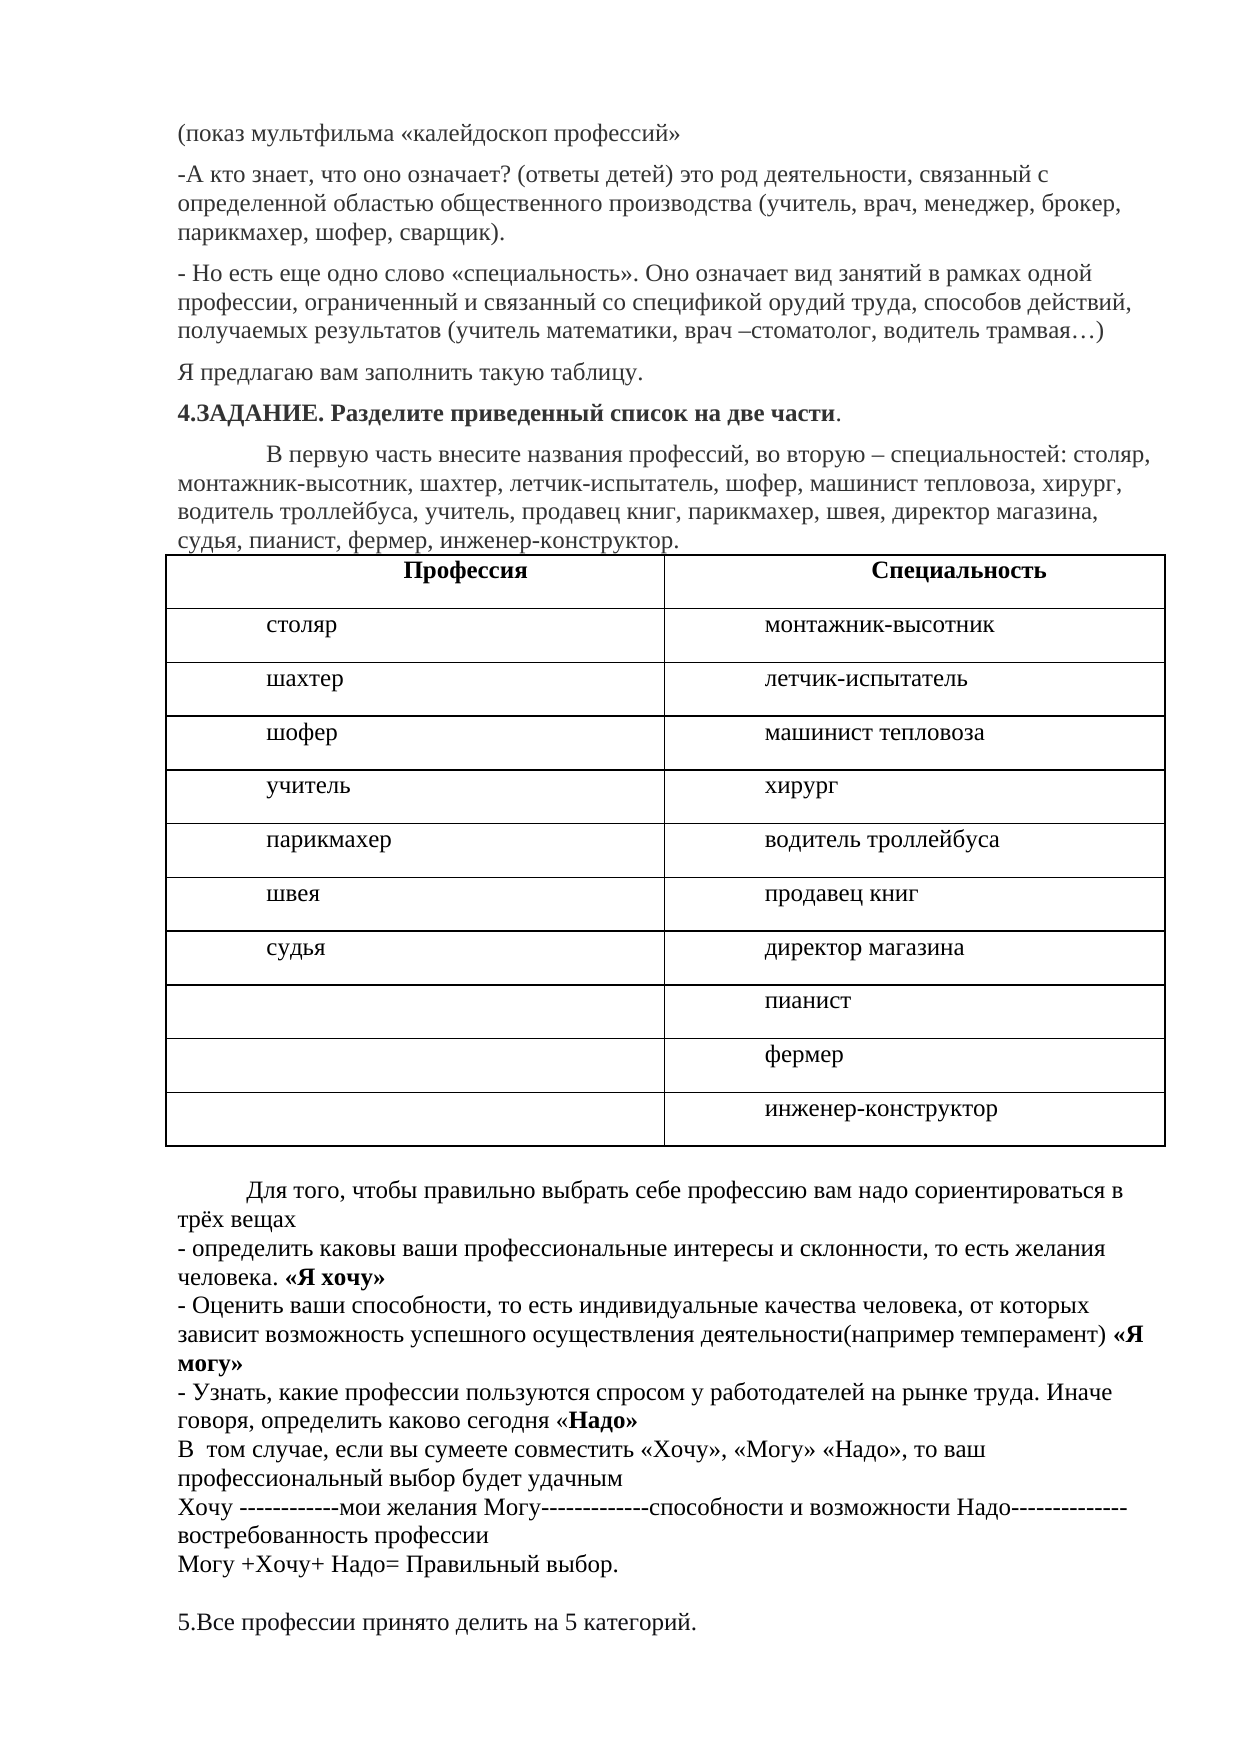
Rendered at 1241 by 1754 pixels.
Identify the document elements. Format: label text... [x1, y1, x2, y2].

table_cell машинист тепловоза [665, 717, 1164, 769]
text (показ мультфильма «калейдоскоп профессий» [177, 118, 1152, 147]
text - Узнать, какие профессии пользуются спросом у работодателей на рынке труда. Иначе говоря, определить каково сегодня «Надо» [177, 1377, 1152, 1434]
table_cell пианист [665, 986, 1164, 1038]
table_cell летчик-испытатель [665, 663, 1164, 715]
table_cell фермер [665, 1039, 1164, 1091]
table_cell водитель троллейбуса [665, 824, 1164, 876]
text В том случае, если вы сумеете совместить «Хочу», «Могу» «Надо», то ваш профессиональный выбор будет удачным [177, 1434, 1152, 1492]
text Я предлагаю вам заполнить такую таблицу. [177, 357, 1152, 385]
text Могу +Хочу+ Надо= Правильный выбор. [177, 1549, 1152, 1578]
table_cell инженер-конструктор [665, 1093, 1164, 1145]
table_cell столяр [167, 609, 664, 661]
text 4.ЗАДАНИЕ. Разделите приведенный список на две части. [177, 398, 1152, 426]
text 5.Все профессии принято делить на 5 категорий. [177, 1607, 1152, 1635]
table_header Специальность [665, 556, 1164, 608]
table_cell судья [167, 932, 664, 984]
table_cell директор магазина [665, 932, 1164, 984]
table_cell швея [167, 878, 664, 930]
table_cell хирург [665, 771, 1164, 823]
table_cell [167, 1093, 664, 1145]
table_cell [167, 986, 664, 1038]
table_cell монтажник-высотник [665, 609, 1164, 661]
text Для того, чтобы правильно выбрать себе профессию вам надо сориентироваться в трёх вещах [177, 1175, 1152, 1233]
table_cell продавец книг [665, 878, 1164, 930]
table_header Профессия [167, 556, 664, 608]
text - определить каковы ваши профессиональные интересы и склонности, то есть желания человека. «Я хочу» [177, 1233, 1152, 1290]
table_cell шахтер [167, 663, 664, 715]
table_cell учитель [167, 771, 664, 823]
text - Но есть еще одно слово «специальность». Оно означает вид занятий в рамках одной профессии, ограниченный и связанный со спецификой орудий труда, способов действий, получаемых результатов (учитель математики, врач –стоматолог, водитель трамвая…) [177, 258, 1152, 344]
table_cell [167, 1039, 664, 1091]
text Хочу ------------мои желания Могу-------------способности и возможности Надо--------------востребованность профессии [177, 1492, 1152, 1549]
text -А кто знает, что оно означает? (ответы детей) это род деятельности, связанный с определенной областью общественного производства (учитель, врач, менеджер, брокер, парикмахер, шофер, сварщик). [177, 159, 1152, 246]
text - Оценить ваши способности, то есть индивидуальные качества человека, от которых зависит возможность успешного осуществления деятельности(например темперамент) «Я могу» [177, 1290, 1152, 1377]
text В первую часть внесите названия профессий, во вторую – специальностей: столяр, монтажник-высотник, шахтер, летчик-испытатель, шофер, машинист тепловоза, хирург, водитель троллейбуса, учитель, продавец книг, парикмахер, швея, директор магазина, судья, пианист, фермер, инженер-конструктор. [177, 439, 1152, 554]
table_cell шофер [167, 717, 664, 769]
table_cell парикмахер [167, 824, 664, 876]
